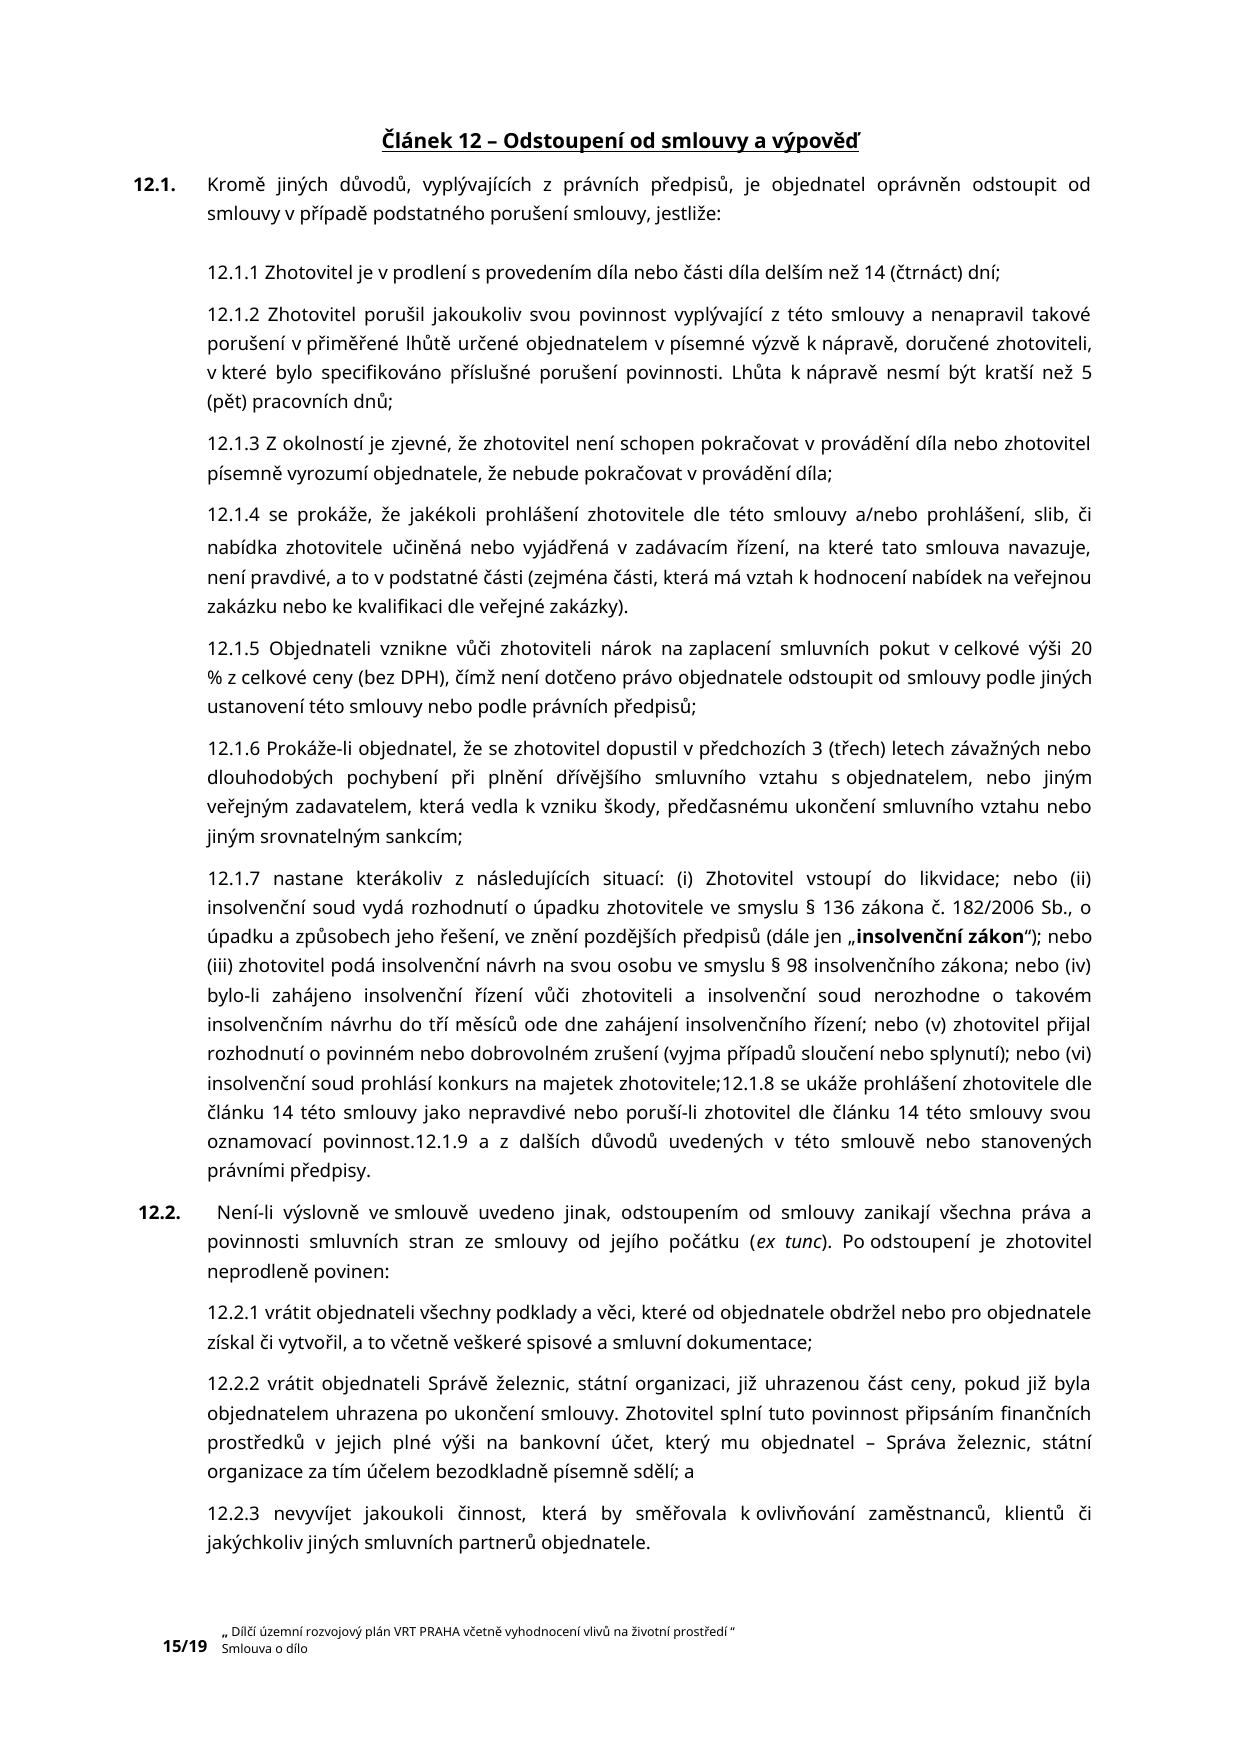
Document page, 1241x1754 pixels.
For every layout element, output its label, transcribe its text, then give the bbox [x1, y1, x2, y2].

text 12.1.4 se prokáže, že jakékoli prohlášení zhotovitele dle této smlouvy a/nebo prohlášení, slib, či nabídka zhotovitele učiněná nebo vyjádřená v zadávacím řízení, na které tato smlouva navazuje, není pravdivé, a to v podstatné části (zejména části, která má vztah k hodnocení nabídek na veřejnou zakázku nebo ke kvalifikaci dle veřejné zakázky). [207, 502, 1092, 619]
text 12.1.3 Z okolností je zjevné, že zhotovitel není schopen pokračovat v provádění díla nebo zhotovitel písemně vyrozumí objednatele, že nebude pokračovat v provádění díla; [207, 431, 1092, 485]
text 12.2.2 vrátit objednateli Správě železnic, státní organizaci, již uhrazenou část ceny, pokud již byla objednatelem uhrazena po ukončení smlouvy. Zhotovitel splní tuto povinnost připsáním finančních prostředků v jejich plné výši na bankovní účet, který mu objednatel – Správa železnic, státní organizace za tím účelem bezodkladně písemně sdělí; a [207, 1371, 1092, 1484]
text 12.1.6 Prokáže-li objednatel, že se zhotovitel dopustil v předchozích 3 (třech) letech závažných nebo dlouhodobých pochybení při plnění dřívějšího smluvního vztahu s objednatelem, nebo jiným veřejným zadavatelem, která vedla k vzniku škody, předčasnému ukončení smluvního vztahu nebo jiným srovnatelným sankcím; [207, 735, 1092, 849]
text 12.1.7 nastane kterákoliv z následujících situací: (i) Zhotovitel vstoupí do likvidace; nebo (ii) insolvenční soud vydá rozhodnutí o úpadku zhotovitele ve smyslu § 136 zákona č. 182/2006 Sb., o úpadku a způsobech jeho řešení, ve znění pozdějších předpisů (dále jen „insolvenční zákon“); nebo (iii) zhotovitel podá insolvenční návrh na svou osobu ve smyslu § 98 insolvenčního zákona; nebo (iv) bylo-li zahájeno insolvenční řízení vůči zhotoviteli a insolvenční soud nerozhodne o takovém insolvenčním návrhu do tří měsíců ode dne zahájení insolvenčního řízení; nebo (v) zhotovitel přijal rozhodnutí o povinném nebo dobrovolném zrušení (vyjma případů sloučení nebo splynutí); nebo (vi) insolvenční soud prohlásí konkurs na majetek zhotovitele;12.1.8 se ukáže prohlášení zhotovitele dle článku 14 této smlouvy jako nepravdivé nebo poruší-li zhotovitel dle článku 14 této smlouvy svou oznamovací povinnost.12.1.9 a z dalších důvodů uvedených v této smlouvě nebo stanovených právními předpisy. [207, 865, 1092, 1183]
text 12.2.1 vrátit objednateli všechny podklady a věci, které od objednatele obdržel nebo pro objednatele získal či vytvořil, a to včetně veškeré spisové a smluvní dokumentace; [207, 1300, 1092, 1354]
text 12.1. Kromě jiných důvodů, vyplývajících z právních předpisů, je objednatel oprávněn odstoupit od smlouvy v případě podstatného porušení smlouvy, jestliže: [133, 171, 1092, 226]
text 12.2. Není-li výslovně ve smlouvě uvedeno jinak, odstoupením od smlouvy zanikají všechna práva a povinnosti smluvních stran ze smlouvy od jejího počátku (ex tunc). Po odstoupení je zhotovitel neprodleně povinen: [133, 1199, 1092, 1283]
text 12.2.3 nevyvíjet jakoukoli činnost, která by směřovala k ovlivňování zaměstnanců, klientů či jakýchkoliv jiných smluvních partnerů objednatele. [207, 1500, 1092, 1555]
subtitle Článek 12 – Odstoupení od smlouvy a výpověď [148, 126, 1092, 155]
text 12.1.2 Zhotovitel porušil jakoukoliv svou povinnost vyplývající z této smlouvy a nenapravil takové porušení v přiměřené lhůtě určené objednatelem v písemné výzvě k nápravě, doručené zhotoviteli, v které bylo specifikováno příslušné porušení povinnosti. Lhůta k nápravě nesmí být kratší než 5 (pět) pracovních dnů; [207, 301, 1092, 414]
text 12.1.1 Zhotovitel je v prodlení s provedením díla nebo části díla delším než 14 (čtrnáct) dní; [207, 259, 1092, 285]
text 12.1.5 Objednateli vznikne vůči zhotoviteli nárok na zaplacení smluvních pokut v celkové výši 20 % z celkové ceny (bez DPH), čímž není dotčeno právo objednatele odstoupit od smlouvy podle jiných ustanovení této smlouvy nebo podle právních předpisů; [207, 635, 1092, 719]
